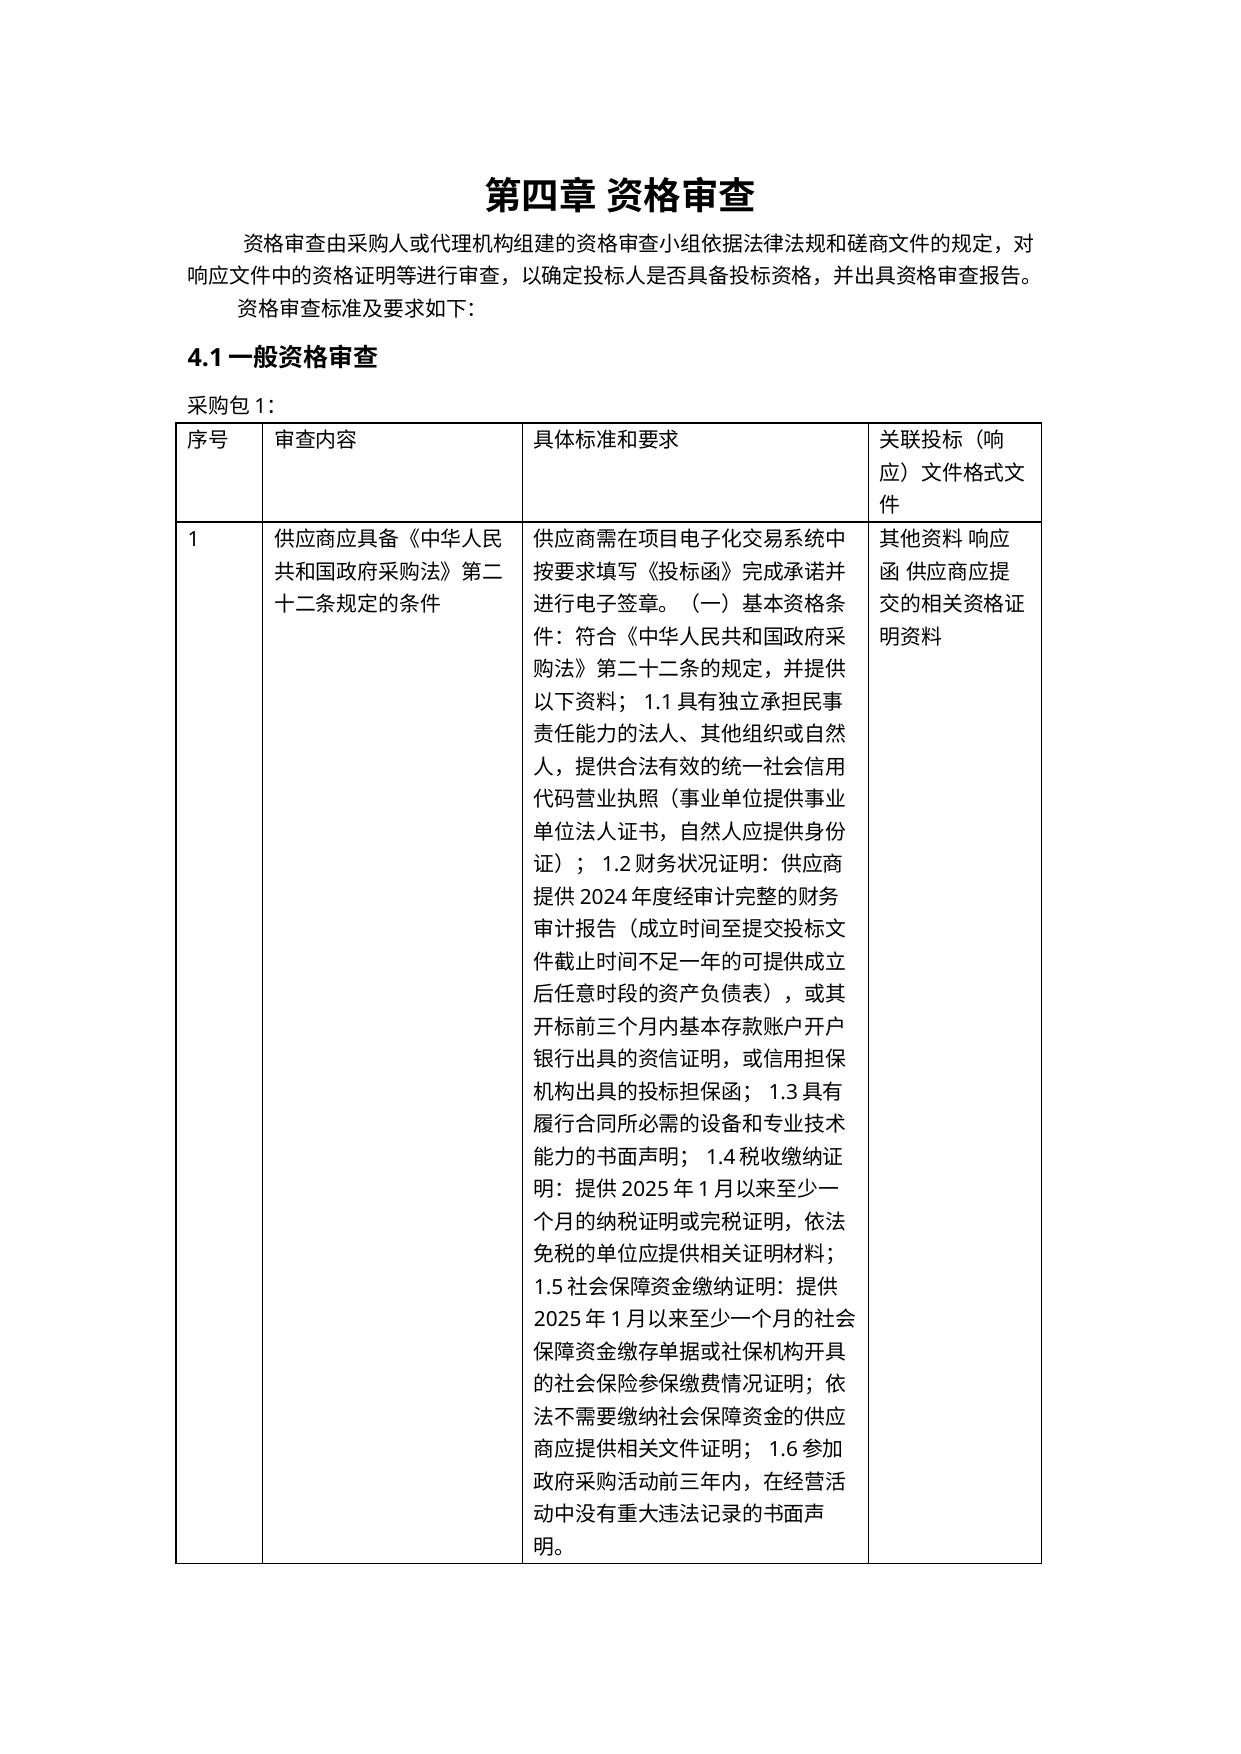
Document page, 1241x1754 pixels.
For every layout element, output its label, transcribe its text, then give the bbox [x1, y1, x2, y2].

table_cell 1 [177, 523, 262, 1563]
table_cell 其他资料 响应函 供应商应提交的相关资格证明资料 [869, 523, 1041, 1563]
text 第四章 资格审查 [187, 162, 1053, 227]
text 资格审查标准及要求如下： [187, 292, 1053, 324]
text 4.1一般资格审查 [187, 324, 1053, 389]
text 采购包1： [187, 389, 1053, 422]
table_header 序号 [177, 424, 262, 521]
table_header 审查内容 [263, 424, 522, 521]
table_header 具体标准和要求 [523, 424, 868, 521]
table_cell 供应商应具备《中华人民共和国政府采购法》第二十二条规定的条件 [263, 523, 522, 1563]
table_header 关联投标（响应）文件格式文件 [869, 424, 1041, 521]
text 资格审查由采购人或代理机构组建的资格审查小组依据法律法规和磋商文件的规定，对响应文件中的资格证明等进行审查，以确定投标人是否具备投标资格，并出具资格审查报告。 [187, 227, 1053, 292]
table_cell 供应商需在项目电子化交易系统中按要求填写《投标函》完成承诺并进行电子签章。（一）基本资格条件：符合《中华人民共和国政府采购法》第二十二条的规定，并提供以下资料； 1.1具有独立承担民事责任能力的法人、其他组织或自然人，提供合法有效的统一社会信用代码营业执照（事业单位提供事业单位法人证书，自然人应提供身份证）； 1.2财务状况证明：供应商提供2024年度经审计完整的财务审计报告（成立时间至提交投标文件截止时间不足一年的可提供成立后任意时段的资产负债表），或其开标前三个月内基本存款账户开户银行出具的资信证明，或信用担保机构出具的投标担保函； 1.3具有履行合同所必需的设备和专业技术能力的书面声明； 1.4税收缴纳证明：提供2025年1月以来至少一个月的纳税证明或完税证明，依法免税的单位应提供相关证明材料； 1.5社会保障资金缴纳证明：提供2025年1月以来至少一个月的社会保障资金缴存单据或社保机构开具的社会保险参保缴费情况证明；依法不需要缴纳社会保障资金的供应商应提供相关文件证明； 1.6参加政府采购活动前三年内，在经营活动中没有重大违法记录的书面声明。 [523, 523, 868, 1563]
